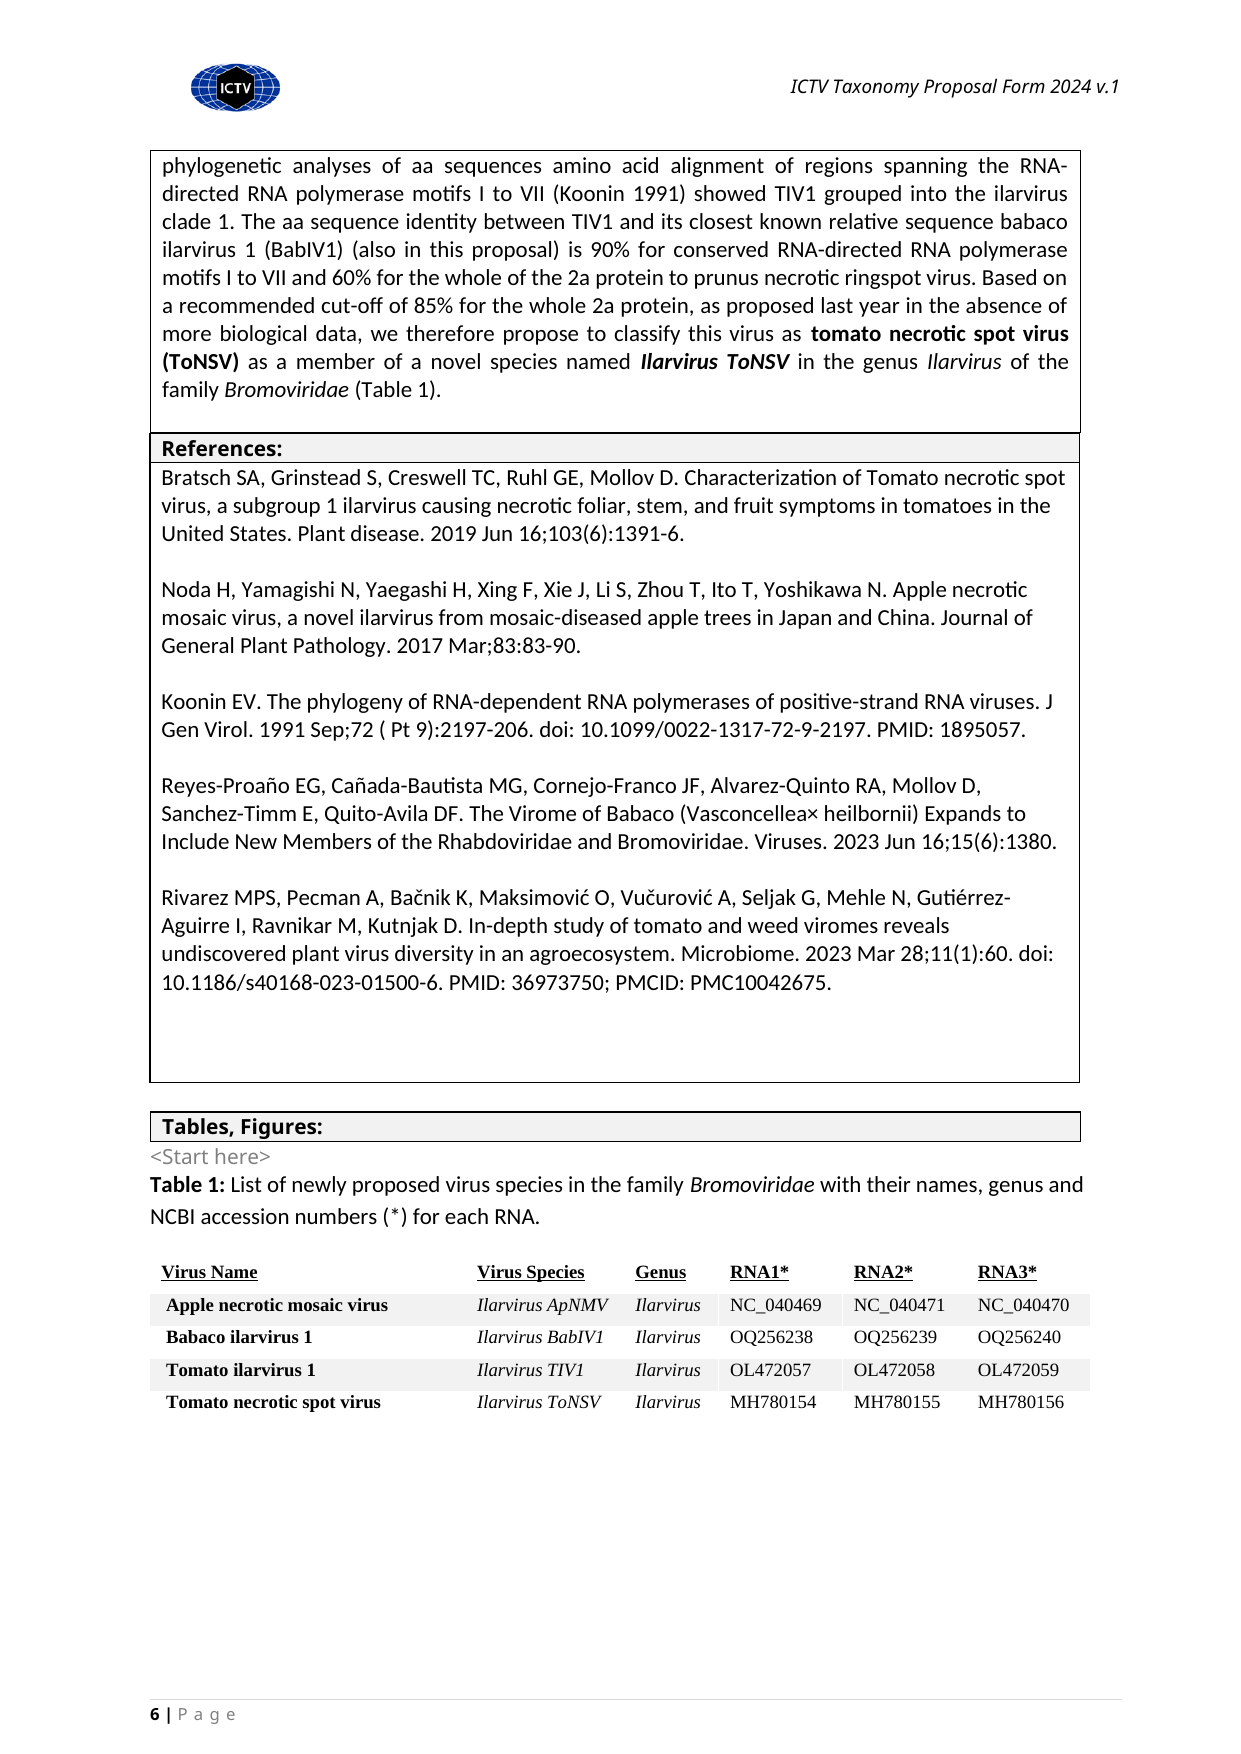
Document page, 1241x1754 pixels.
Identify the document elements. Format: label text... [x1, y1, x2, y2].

table_cell Tomato ilarvirus 1 [150, 1359, 466, 1391]
table_cell OQ256239 [843, 1326, 966, 1358]
table_cell Ilarvirus [624, 1294, 718, 1326]
table_cell OQ256238 [719, 1326, 842, 1358]
table_header Genus [624, 1261, 718, 1293]
table_cell Ilarvirus ApNMV [466, 1294, 624, 1326]
text <Start here> [150, 1142, 1122, 1170]
table_cell MH780156 [966, 1391, 1090, 1423]
table_header RNA2* [843, 1261, 966, 1293]
table_cell OL472059 [966, 1359, 1090, 1391]
table_cell NC_040470 [966, 1294, 1090, 1326]
table_cell Ilarvirus TIV1 [466, 1359, 624, 1391]
table_cell OQ256240 [966, 1326, 1090, 1358]
table_cell OL472057 [719, 1359, 842, 1391]
table_header RNA3* [966, 1261, 1090, 1293]
text Table 1: List of newly proposed virus species in the family Bromoviridae with their names, genus and NCBI accession numbers (*) for each RNA. [150, 1170, 1122, 1231]
table_cell Ilarvirus BabIV1 [466, 1326, 624, 1358]
table_cell NC_040469 [719, 1294, 842, 1326]
table_cell Apple necrotic mosaic virus [150, 1294, 466, 1326]
table_cell NC_040471 [843, 1294, 966, 1326]
table_cell MH780155 [843, 1391, 966, 1423]
picture [190, 56, 282, 113]
table_cell MH780154 [719, 1391, 842, 1423]
table_header Virus Species [466, 1261, 624, 1293]
table_cell Ilarvirus [624, 1359, 718, 1391]
table_cell Tomato necrotic spot virus [150, 1391, 466, 1423]
table_header Tables, Figures: [151, 1113, 1080, 1141]
table_cell Ilarvirus [624, 1391, 718, 1423]
table_cell Babaco ilarvirus 1 [150, 1326, 466, 1358]
table_header References: [151, 434, 1079, 462]
table_cell Ilarvirus [624, 1326, 718, 1358]
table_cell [151, 151, 1080, 432]
table_cell Bratsch SA, Grinstead S, Creswell TC, Ruhl GE, Mollov D. Characterization of Tomato necrotic spot virus, a subgroup 1 ilarvirus causing necrotic foliar, stem, and fruit symptoms in tomatoes in the United States. Plant disease. 2019 Jun 16;103(6):1391-6. Noda H, Yamagishi N, Yaegashi H, Xing F, Xie J, Li S, Zhou T, Ito T, Yoshikawa N. Apple necrotic mosaic virus, a novel ilarvirus from mosaic-diseased apple trees in Japan and China. Journal of General Plant Pathology. 2017 Mar;83:83-90. Koonin EV. The phylogeny of RNA-dependent RNA polymerases of positive-strand RNA viruses. J Gen Virol. 1991 Sep;72 ( Pt 9):2197-206. doi: 10.1099/0022-1317-72-9-2197. PMID: 1895057. Reyes-Proaño EG, Cañada-Bautista MG, Cornejo-Franco JF, Alvarez-Quinto RA, Mollov D, Sanchez-Timm E, Quito-Avila DF. The Virome of Babaco (Vasconcellea× heilbornii) Expands to Include New Members of the Rhabdoviridae and Bromoviridae. Viruses. 2023 Jun 16;15(6):1380. Rivarez MPS, Pecman A, Bačnik K, Maksimović O, Vučurović A, Seljak G, Mehle N, Gutiérrez-Aguirre I, Ravnikar M, Kutnjak D. In-depth study of tomato and weed viromes reveals undiscovered plant virus diversity in an agroecosystem. Microbiome. 2023 Mar 28;11(1):60. doi: 10.1186/s40168-023-01500-6. PMID: 36973750; PMCID: PMC10042675. [151, 463, 1079, 1082]
table_cell Ilarvirus ToNSV [466, 1391, 624, 1423]
table_header RNA1* [719, 1261, 842, 1293]
table_cell OL472058 [843, 1359, 966, 1391]
table_header Virus Name [150, 1261, 466, 1293]
